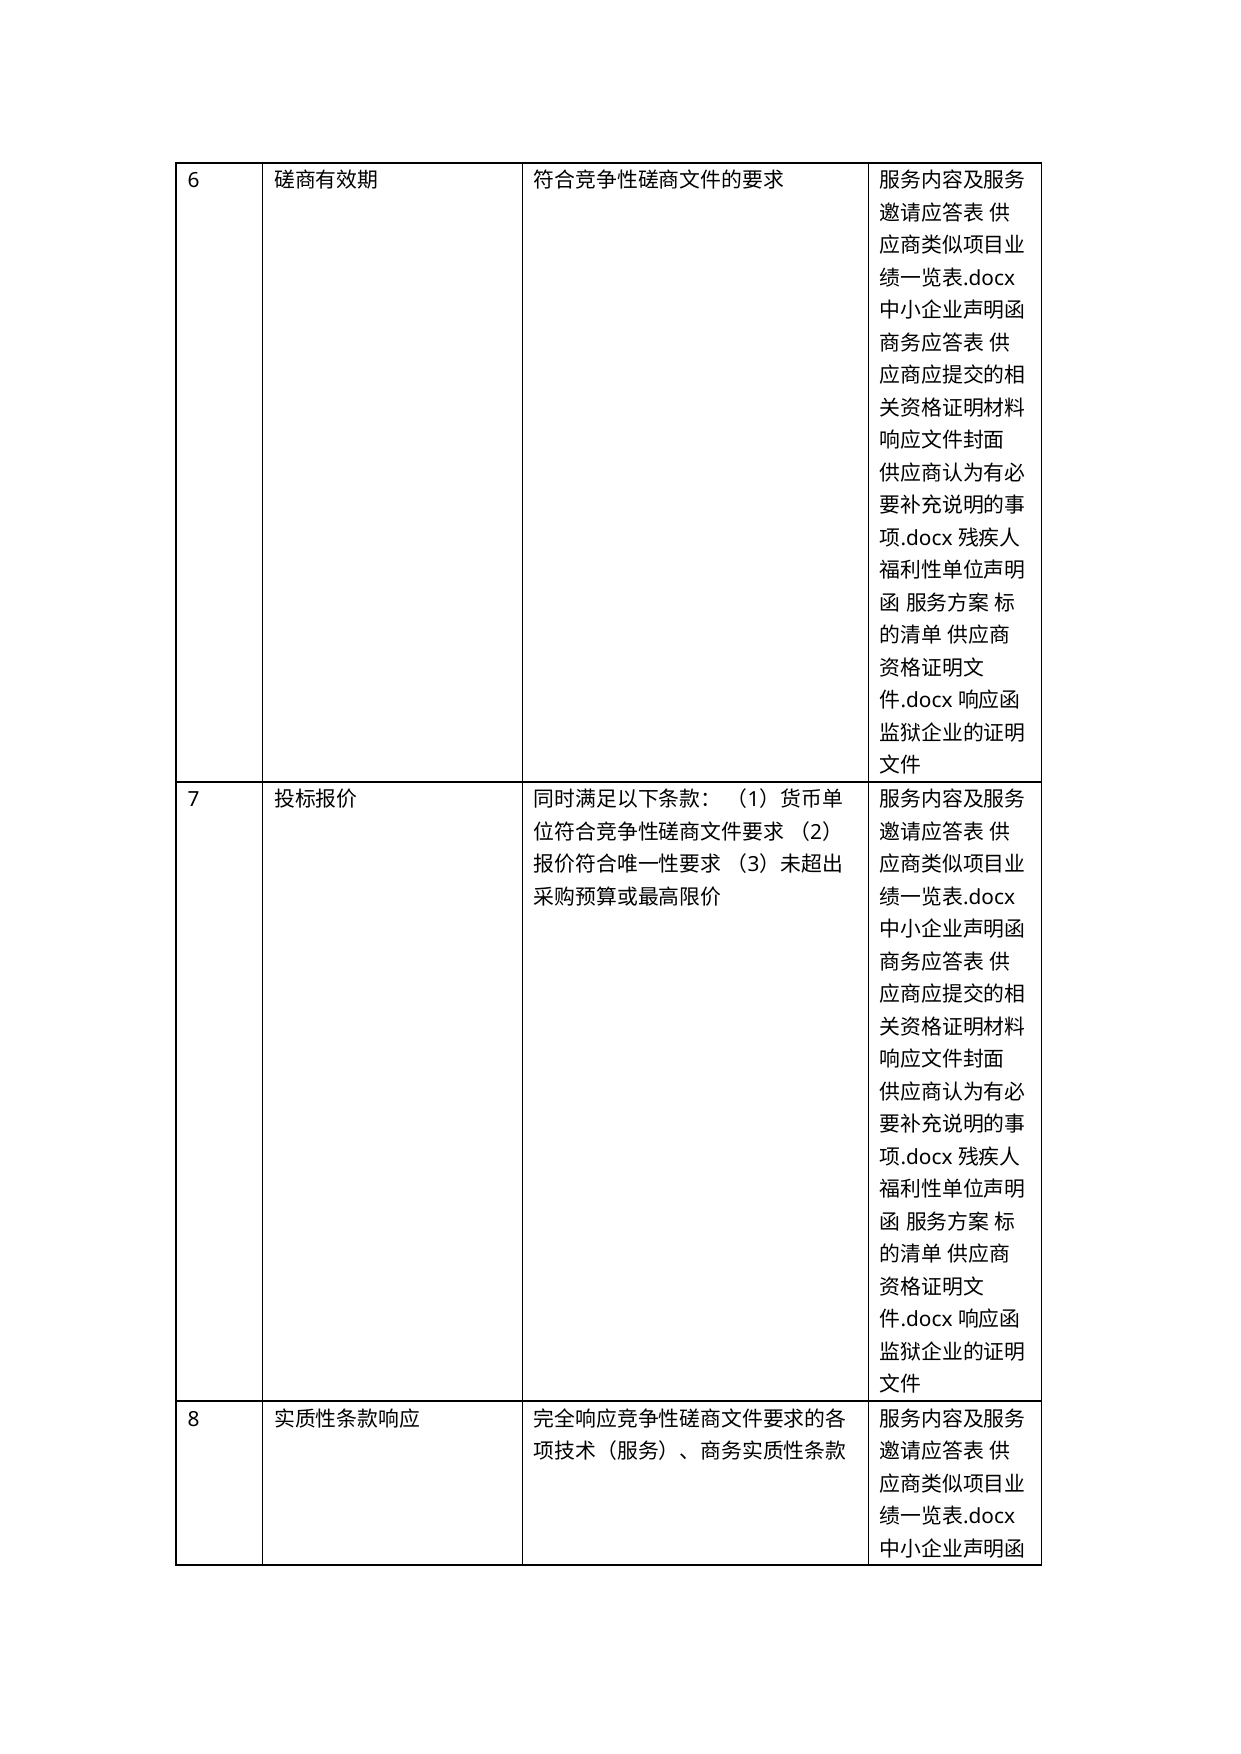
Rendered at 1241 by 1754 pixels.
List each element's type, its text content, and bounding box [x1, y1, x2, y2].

table_cell 6 [177, 164, 262, 781]
table_cell 符合竞争性磋商文件的要求 [523, 164, 868, 781]
table_cell 7 [177, 783, 262, 1400]
table_cell 同时满足以下条款： （1）货币单位符合竞争性磋商文件要求 （2）报价符合唯一性要求 （3）未超出采购预算或最高限价 [523, 783, 868, 1400]
table_cell 投标报价 [263, 783, 522, 1400]
table_cell 实质性条款响应 [263, 1402, 522, 1564]
table_cell 服务内容及服务邀请应答表 供应商类似项目业绩一览表.docx 中小企业声明函 商务应答表 供应商应提交的相关资格证明材料 响应文件封面 供应商认为有必要补充说明的事项.docx 残疾人福利性单位声明函 服务方案 标的清单 供应商资格证明文件.docx 响应函 监狱企业的证明文件 [869, 783, 1041, 1400]
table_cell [869, 1402, 1041, 1564]
table_cell 8 [177, 1402, 262, 1564]
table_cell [523, 1402, 868, 1564]
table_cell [869, 164, 1041, 781]
table_cell 磋商有效期 [263, 164, 522, 781]
